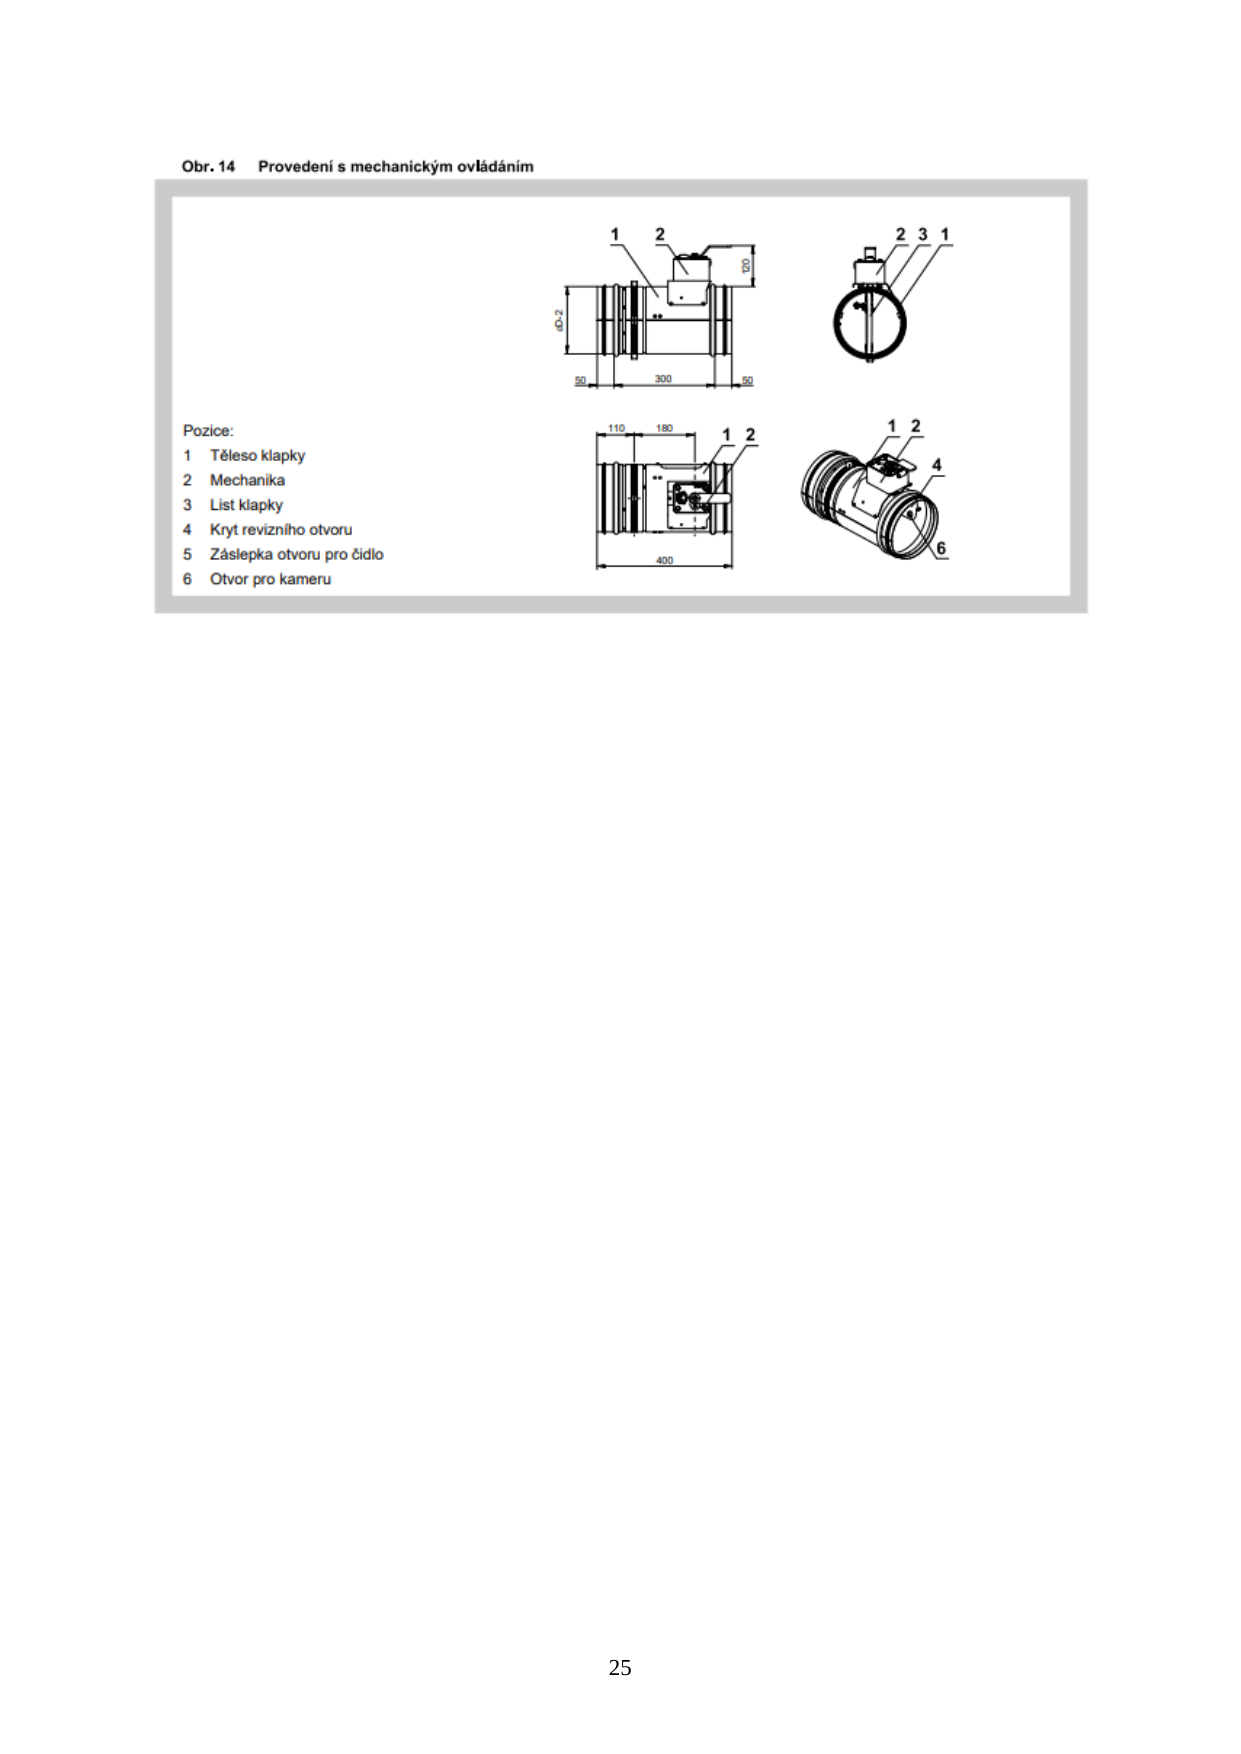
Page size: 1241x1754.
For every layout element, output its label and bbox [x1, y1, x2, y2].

picture [147, 147, 1093, 618]
